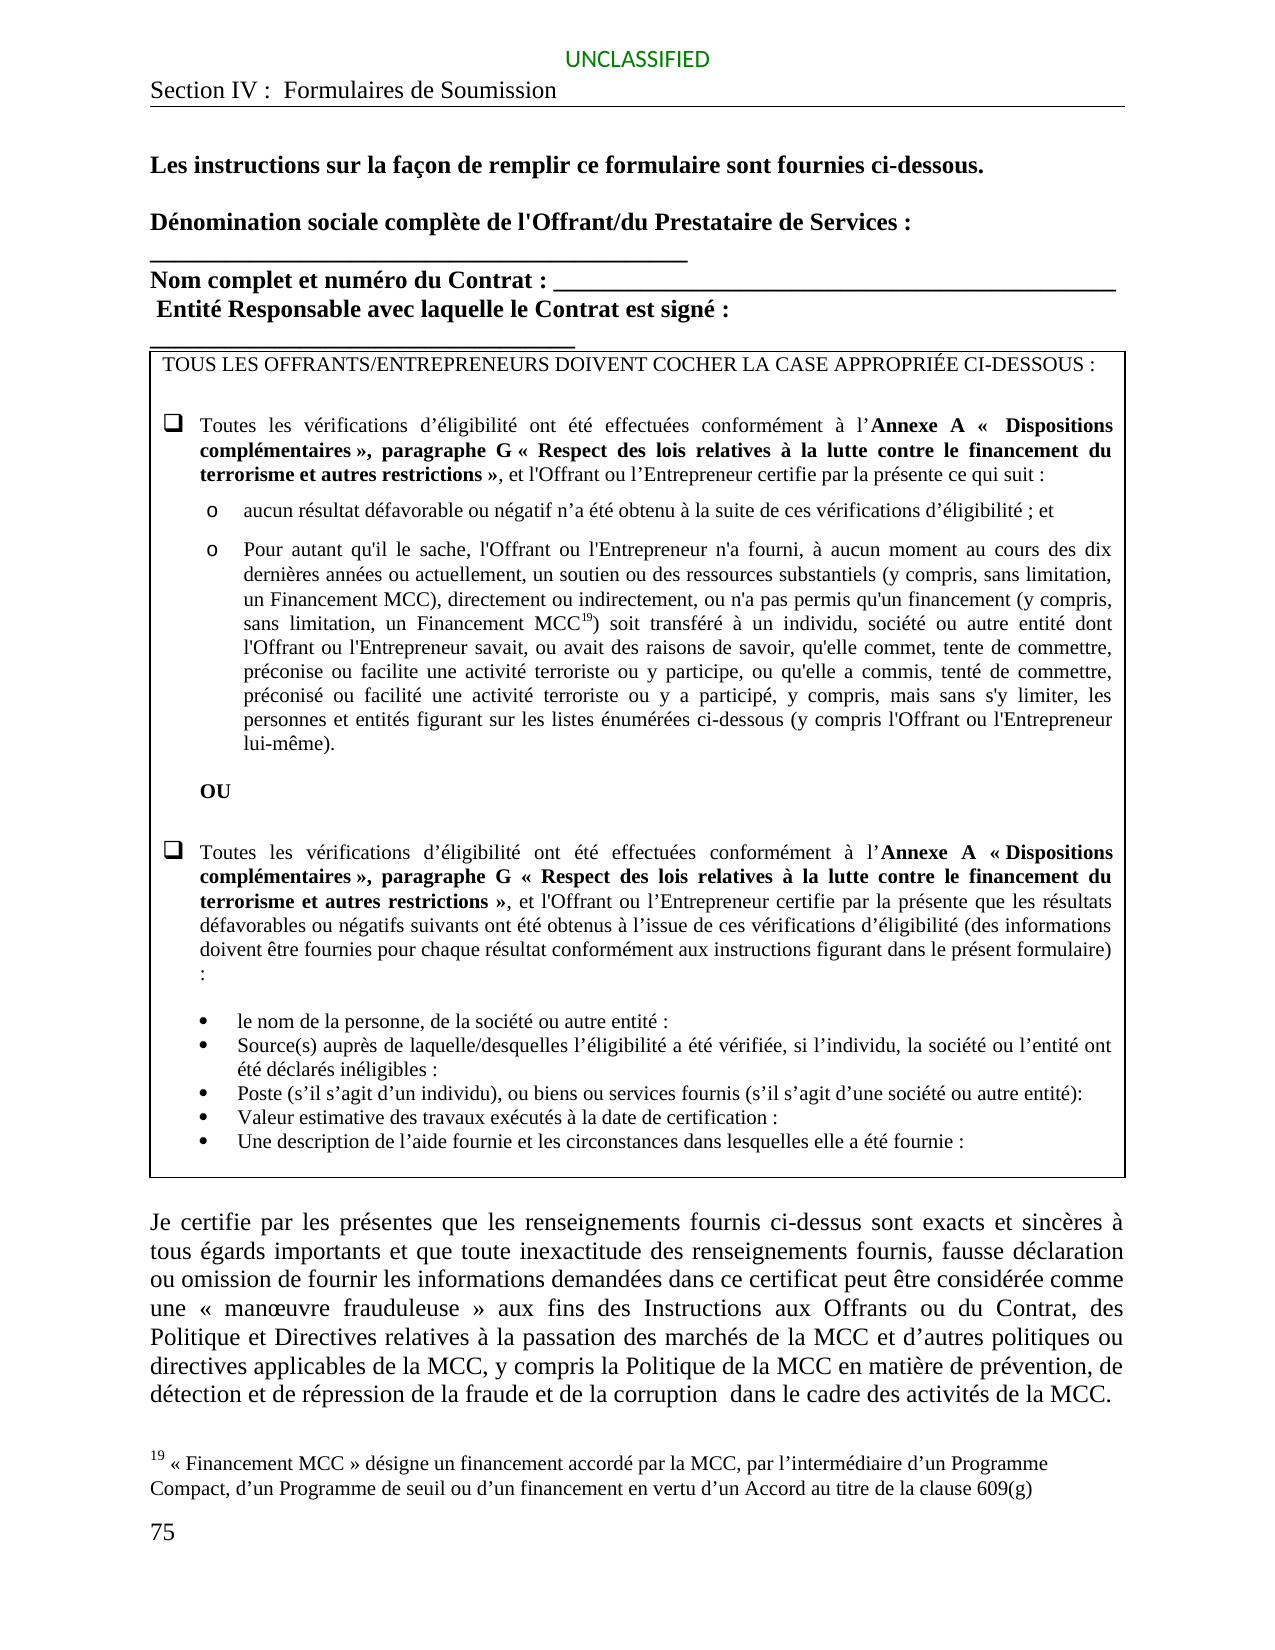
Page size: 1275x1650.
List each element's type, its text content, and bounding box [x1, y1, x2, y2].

text Les instructions sur la façon de remplir ce formulaire sont fournies ci-dessous. [150, 150, 1125, 179]
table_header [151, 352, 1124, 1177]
text Je certifie par les présentes que les renseignements fournis ci-dessus sont exacts et sincères à tous égards importants et que toute inexactitude des renseignements fournis, fausse déclaration ou omission de fournir les informations demandées dans ce certificat peut être considérée comme une « manœuvre frauduleuse » aux fins des Instructions aux Offrants ou du Contrat, des Politique et Directives relatives à la passation des marchés de la MCC et d’autres politiques ou directives applicables de la MCC, y compris la Politique de la MCC en matière de prévention, de détection et de répression de la fraude et de la corruption dans le cadre des activités de la MCC. [150, 1207, 1125, 1408]
text Dénomination sociale complète de l'Offrant/du Prestataire de Services : ___________________________________________ [150, 207, 1125, 265]
text Nom complet et numéro du Contrat : _____________________________________________ [150, 265, 1125, 294]
text Entité Responsable avec laquelle le Contrat est signé : __________________________________ [150, 294, 1125, 351]
